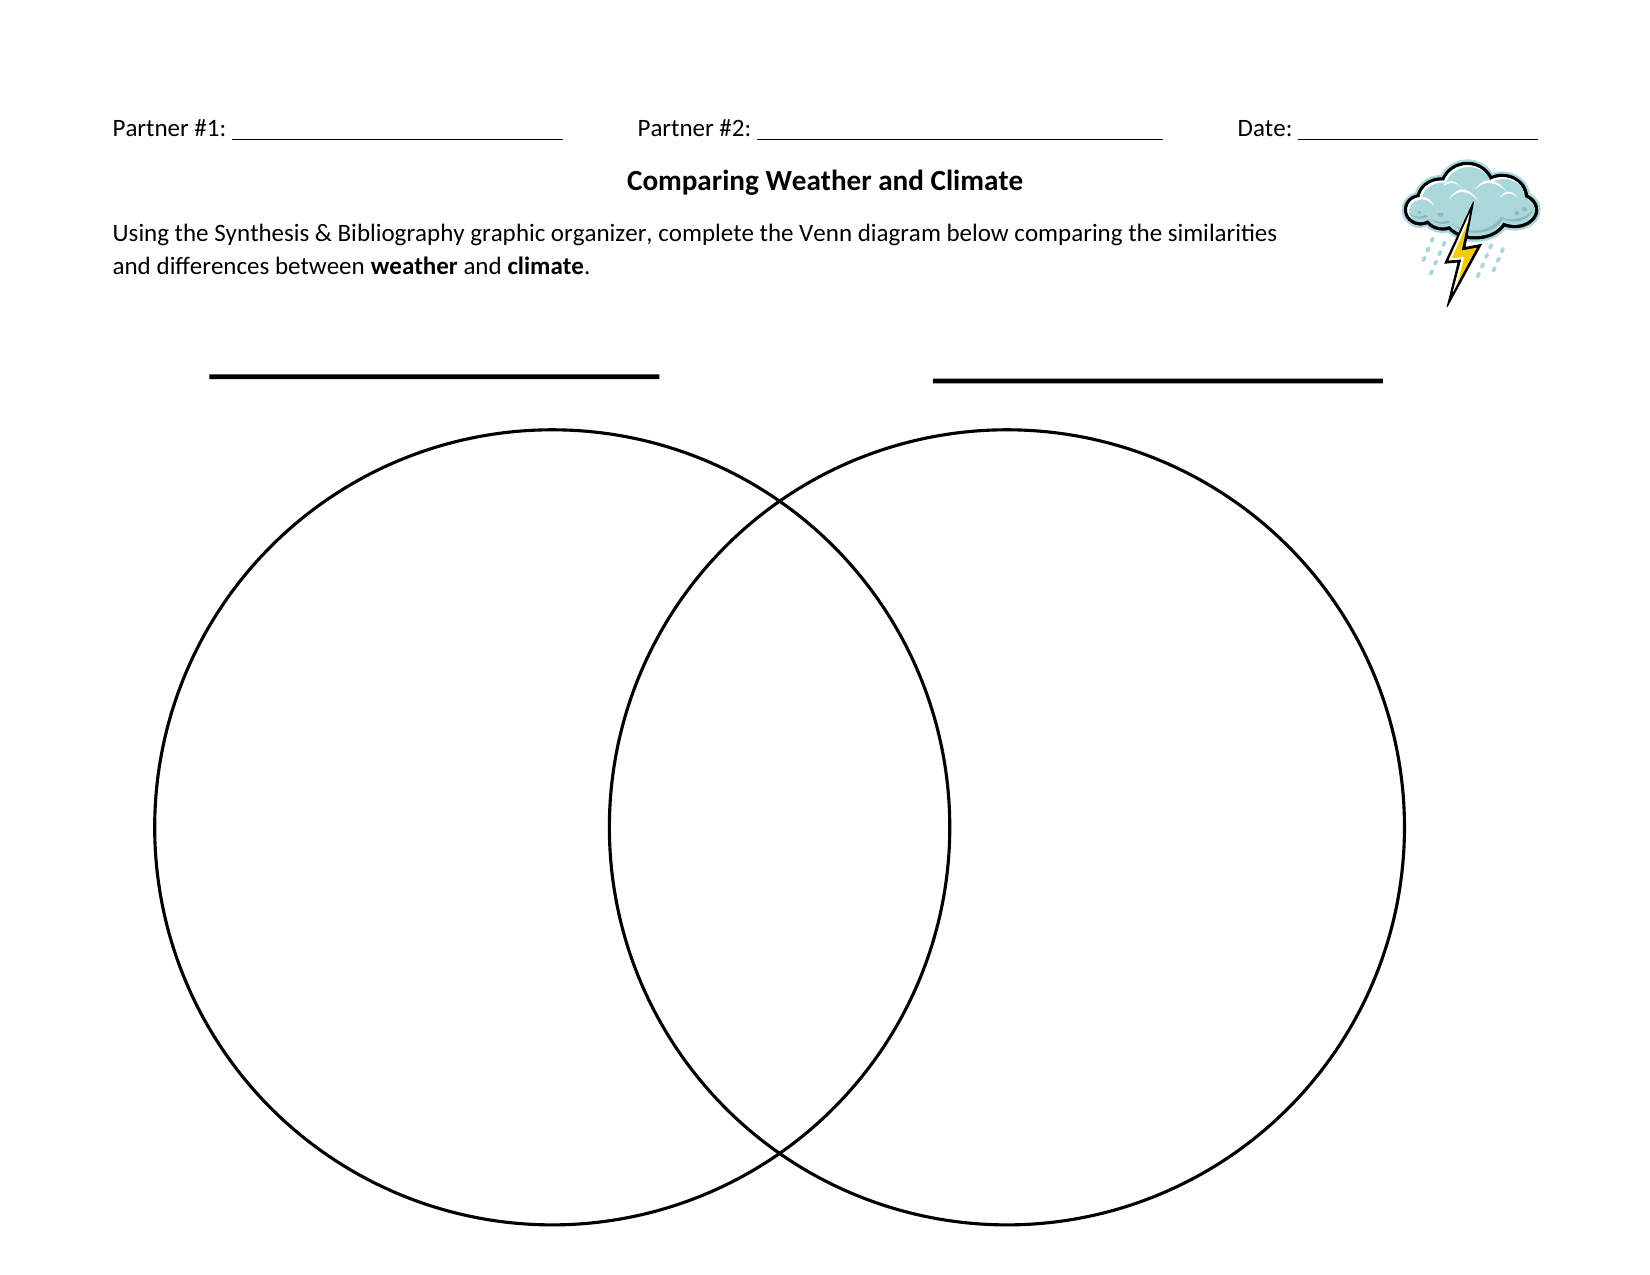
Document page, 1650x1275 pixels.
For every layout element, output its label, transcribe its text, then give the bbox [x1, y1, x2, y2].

text Comparing Weather and Climate [1482, 162, 1537, 198]
text Comparing Weather and Climate [112, 162, 1452, 198]
text Partner #1: Partner #2: Date: [112, 112, 1537, 143]
text Using the Synthesis & Bibliography graphic organizer, complete the Venn diagram below comparing the similarities and differences between weather and climate. [112, 217, 1457, 281]
